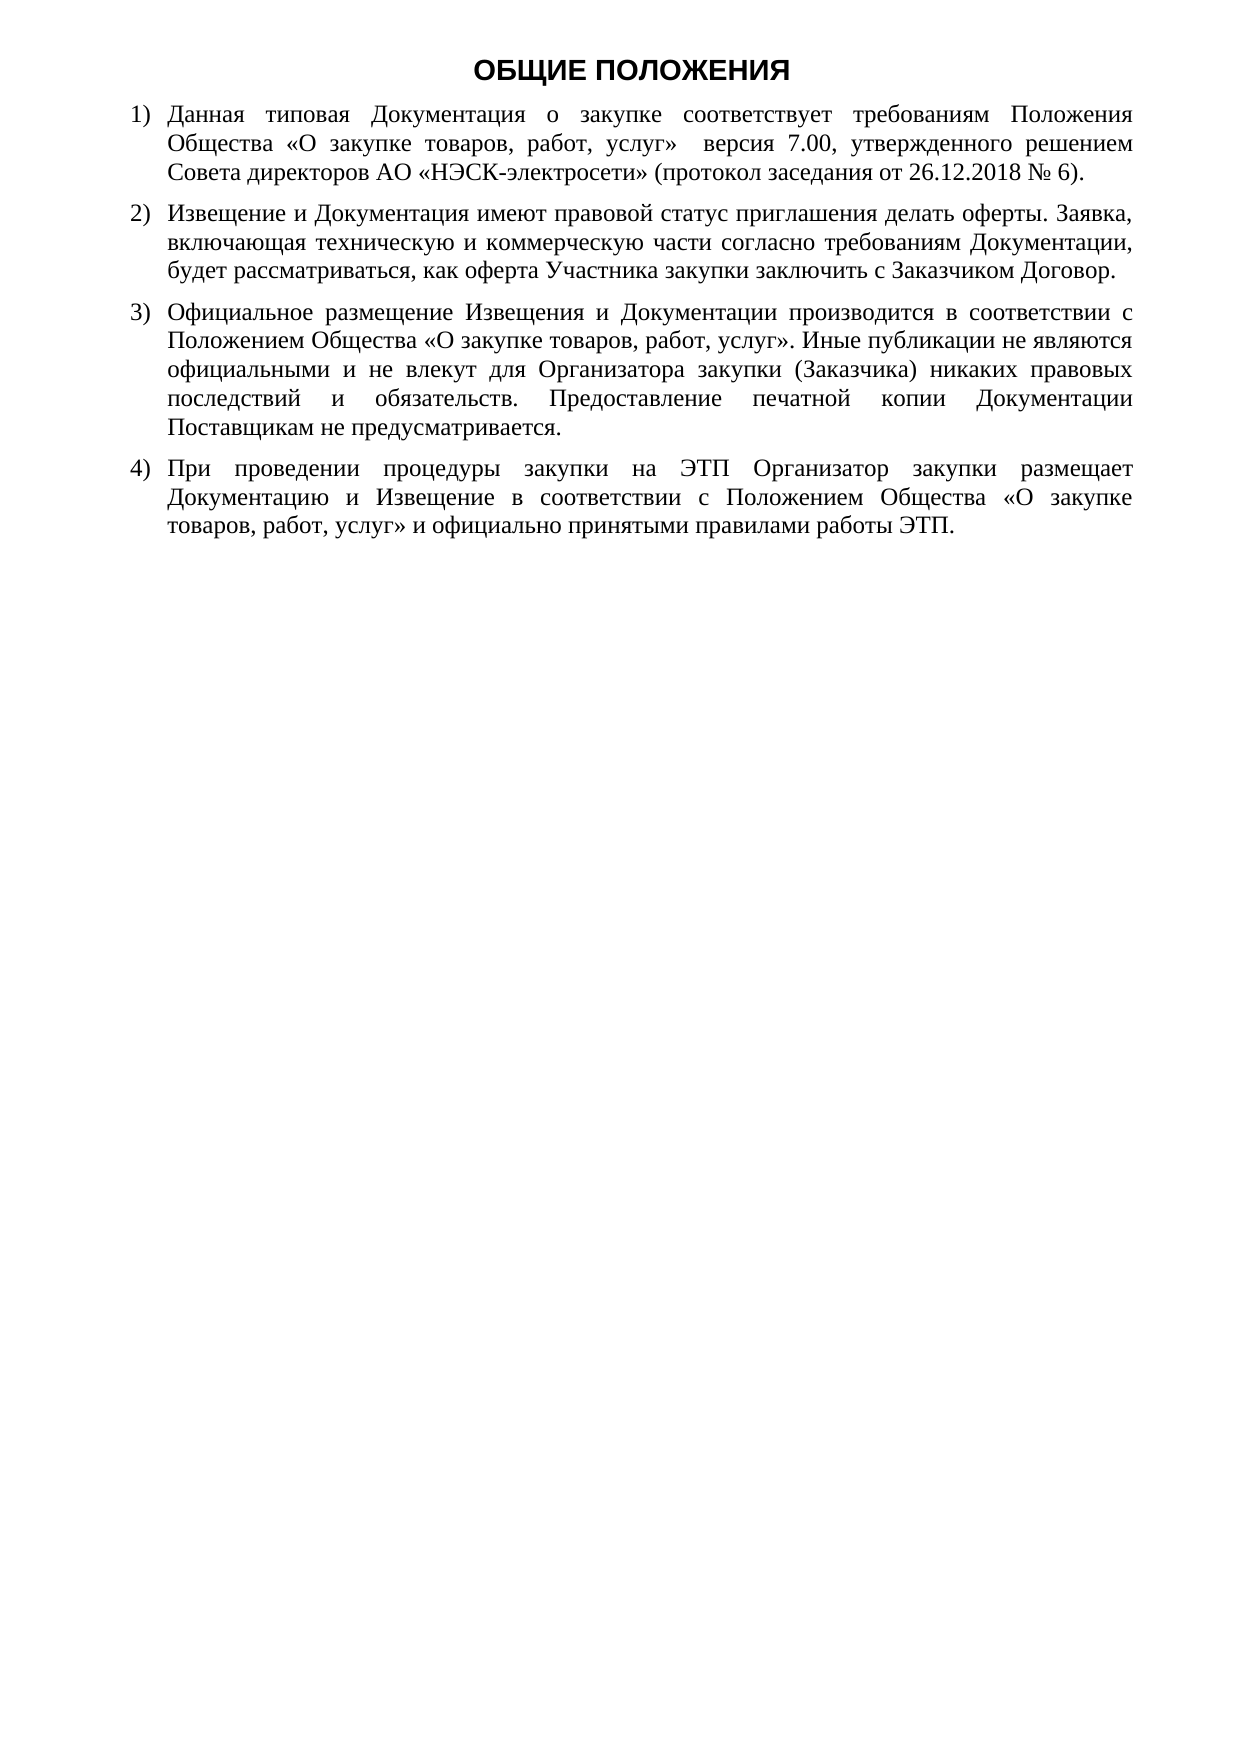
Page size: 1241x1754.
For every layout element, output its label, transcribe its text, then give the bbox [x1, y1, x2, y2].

text общие положения [130, 53, 1134, 87]
list Извещение и Документация имеют правовой статус приглашения делать оферты. Заявка, включающая техническую и коммерческую части согласно требованиям Документации, будет рассматриваться, как оферта Участника закупки заключить с Заказчиком Договор. [130, 198, 1134, 284]
list При проведении процедуры закупки на ЭТП Организатор закупки размещает Документацию и Извещение в соответствии с Положением Общества «О закупке товаров, работ, услуг» и официально принятыми правилами работы ЭТП. [130, 453, 1134, 539]
list Официальное размещение Извещения и Документации производится в соответствии с Положением Общества «О закупке товаров, работ, услуг». Иные публикации не являются официальными и не влекут для Организатора закупки (Заказчика) никаких правовых последствий и обязательств. Предоставление печатной копии Документации Поставщикам не предусматривается. [130, 297, 1134, 440]
list Данная типовая Документация о закупке соответствует требованиям Положения Общества «О закупке товаров, работ, услуг» версия 7.00, утвержденного решением Совета директоров АО «НЭСК-электросети» (протокол заседания от 26.12.2018 № 6). [130, 99, 1134, 185]
